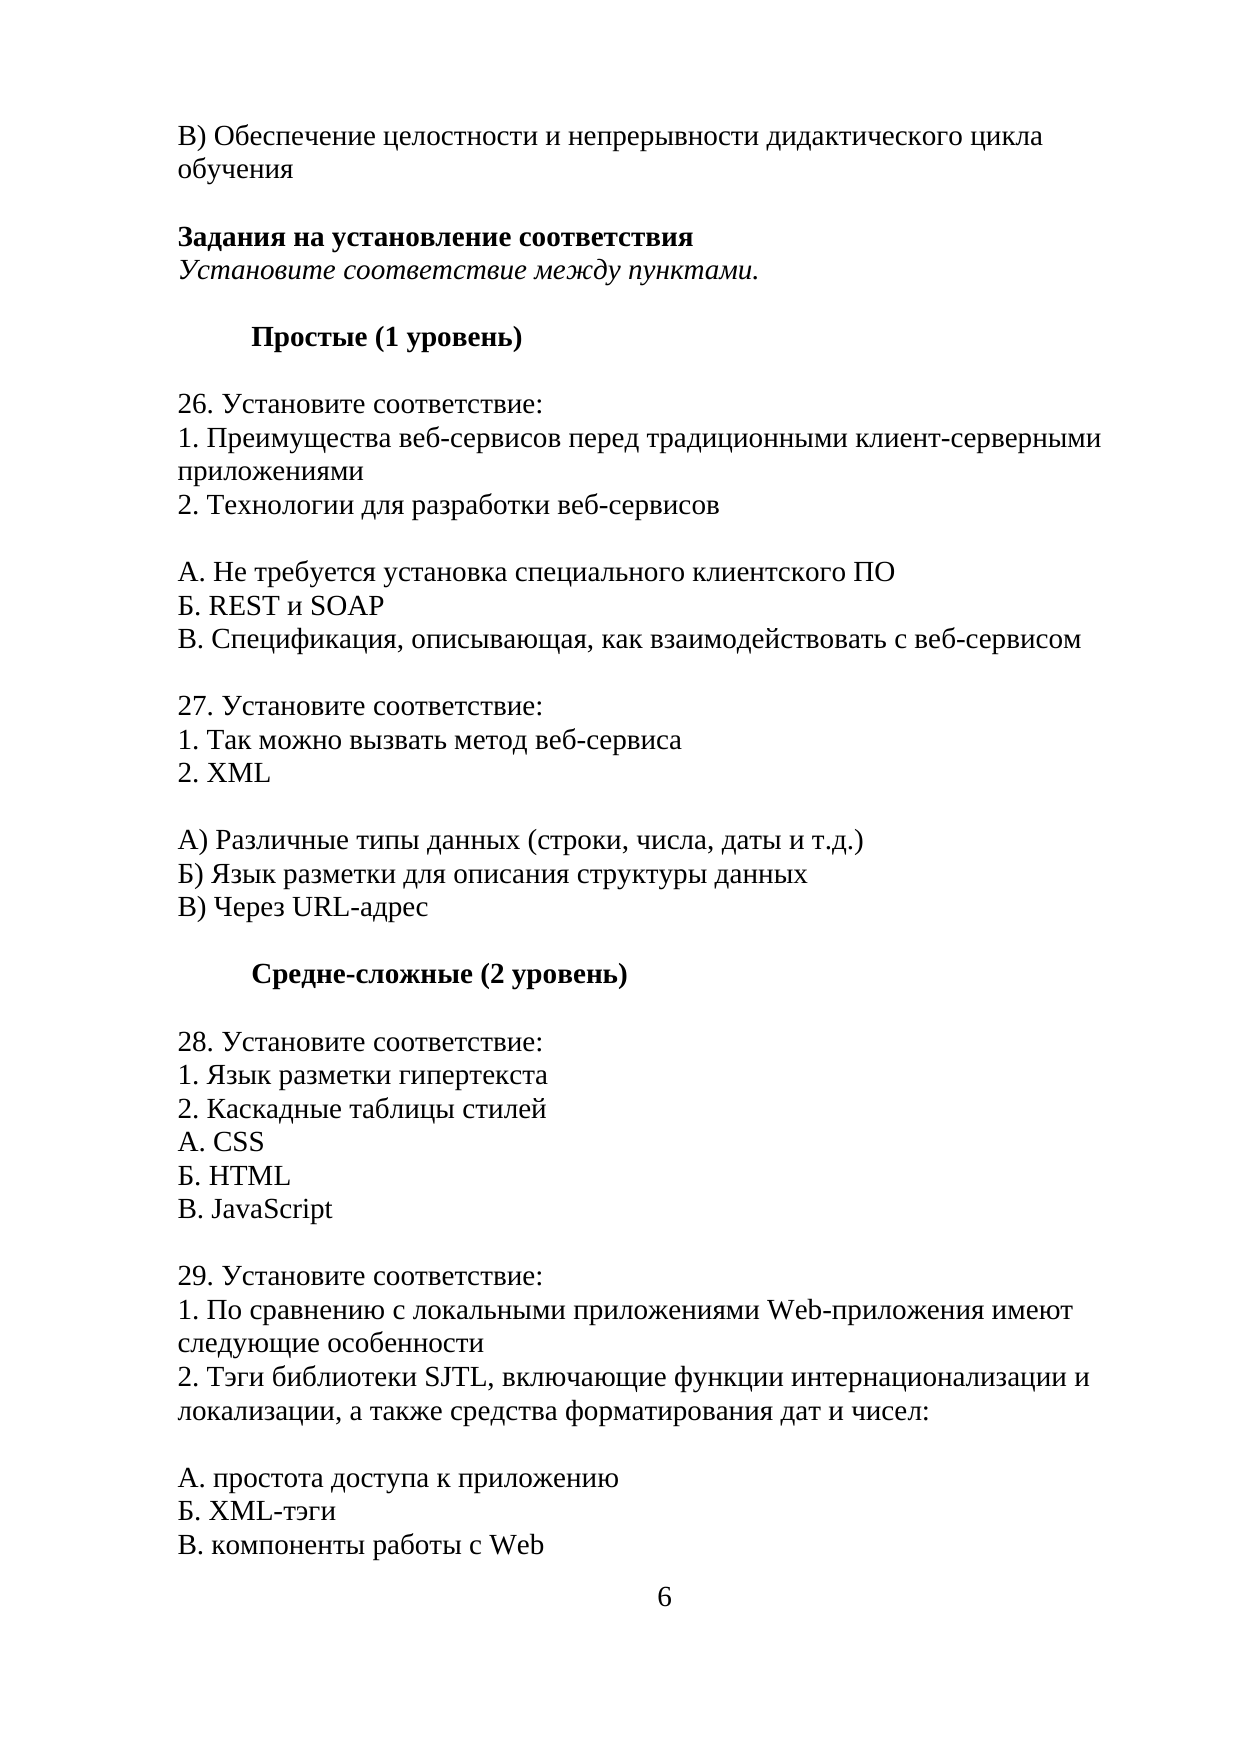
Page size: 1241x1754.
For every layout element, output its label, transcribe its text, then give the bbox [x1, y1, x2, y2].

text В. компоненты работы с Web [177, 1527, 1152, 1560]
text Б. REST и SOAP [177, 588, 1152, 621]
text 29. Установите соответствие: [177, 1258, 1152, 1292]
text Простые (1 уровень) [177, 319, 1152, 353]
text Б. HTML [177, 1158, 1152, 1191]
text 2. XML [177, 755, 1152, 789]
text Установите соответствие между пунктами. [177, 252, 1152, 286]
text Задания на установление соответствия [177, 219, 1152, 252]
text В. Спецификация, описывающая, как взаимодействовать с веб-сервисом [177, 621, 1152, 655]
text А) Различные типы данных (строки, числа, даты и т.д.) [177, 822, 1152, 856]
text 2. Тэги библиотеки SJTL, включающие функции интернационализации и локализации, а также средства форматирования дат и чисел: [177, 1359, 1152, 1426]
text Б. XML-тэги [177, 1493, 1152, 1527]
text В. JavaScript [177, 1191, 1152, 1225]
text А. простота доступа к приложению [177, 1460, 1152, 1493]
text Б) Язык разметки для описания структуры данных [177, 856, 1152, 889]
text 1. По сравнению с локальными приложениями Web-приложения имеют следующие особенности [177, 1292, 1152, 1359]
text 2. Каскадные таблицы стилей [177, 1091, 1152, 1124]
text В) Через URL-адрес [177, 889, 1152, 923]
text 26. Установите соответствие: [177, 386, 1152, 420]
text 1. Язык разметки гипертекста [177, 1057, 1152, 1091]
text 2. Технологии для разработки веб-сервисов [177, 487, 1152, 521]
text 27. Установите соответствие: [177, 688, 1152, 722]
text А. Не требуется установка специального клиентского ПО [177, 554, 1152, 588]
text 1. Так можно вызвать метод веб-сервиса [177, 722, 1152, 755]
text 28. Установите соответствие: [177, 1024, 1152, 1057]
text А. CSS [177, 1124, 1152, 1158]
text Средне-сложные (2 уровень) [177, 957, 1152, 990]
text В) Обеспечение целостности и непрерывности дидактического цикла обучения [177, 118, 1152, 185]
text 1. Преимущества веб-сервисов перед традиционными клиент-серверными приложениями [177, 420, 1152, 487]
